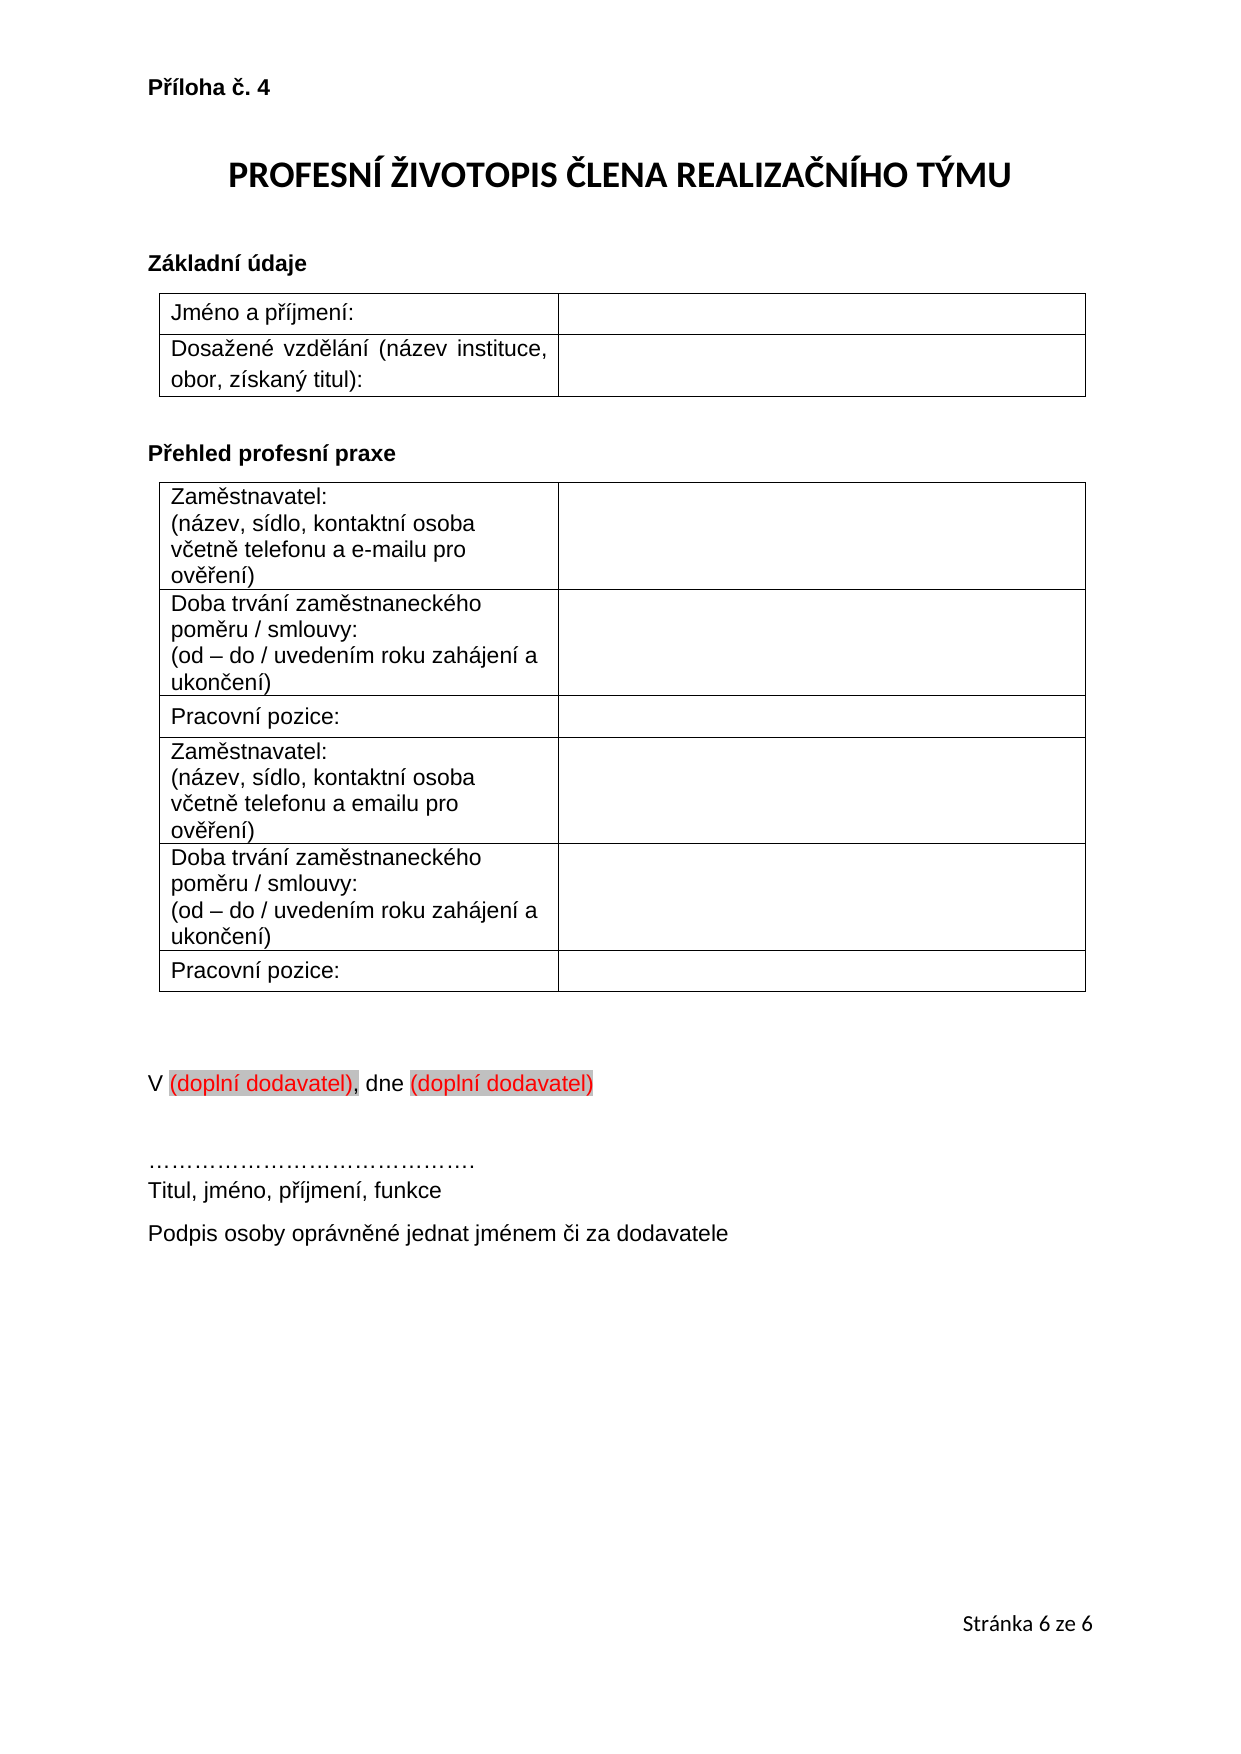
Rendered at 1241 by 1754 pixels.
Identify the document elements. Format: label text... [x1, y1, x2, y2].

table_cell [559, 844, 1085, 949]
table_cell Zaměstnavatel: (název, sídlo, kontaktní osoba včetně telefonu a emailu pro ověření) [160, 738, 558, 843]
text PROFESNÍ ŽIVOTOPIS ČLENA REALIZAČNÍHO TÝMU [148, 151, 1093, 197]
text Přehled profesní praxe [148, 439, 1093, 466]
table_header Zaměstnavatel: (název, sídlo, kontaktní osoba včetně telefonu a e-mailu pro ověření) [160, 483, 558, 589]
table_cell [559, 590, 1085, 695]
table_header [559, 294, 1085, 334]
text V (doplní dodavatel), dne (doplní dodavatel) [148, 1069, 1093, 1096]
table_cell [559, 696, 1085, 737]
text Podpis osoby oprávněné jednat jménem či za dodavatele [148, 1220, 1093, 1247]
table_header Jméno a příjmení: [160, 294, 558, 334]
table_header [559, 483, 1085, 589]
table_cell Dosažené vzdělání (název instituce, obor, získaný titul): [160, 335, 558, 396]
table_cell [559, 951, 1085, 991]
text ……………………………………. Titul, jméno, příjmení, funkce [148, 1147, 1093, 1204]
table_cell [559, 335, 1085, 396]
table_cell [559, 738, 1085, 843]
table_cell Pracovní pozice: [160, 951, 558, 991]
table_cell Doba trvání zaměstnaneckého poměru / smlouvy: (od – do / uvedením roku zahájení a ukončení) [160, 844, 558, 949]
table_cell Pracovní pozice: [160, 696, 558, 737]
table_cell Doba trvání zaměstnaneckého poměru / smlouvy: (od – do / uvedením roku zahájení a ukončení) [160, 590, 558, 695]
text Základní údaje [148, 250, 1093, 277]
